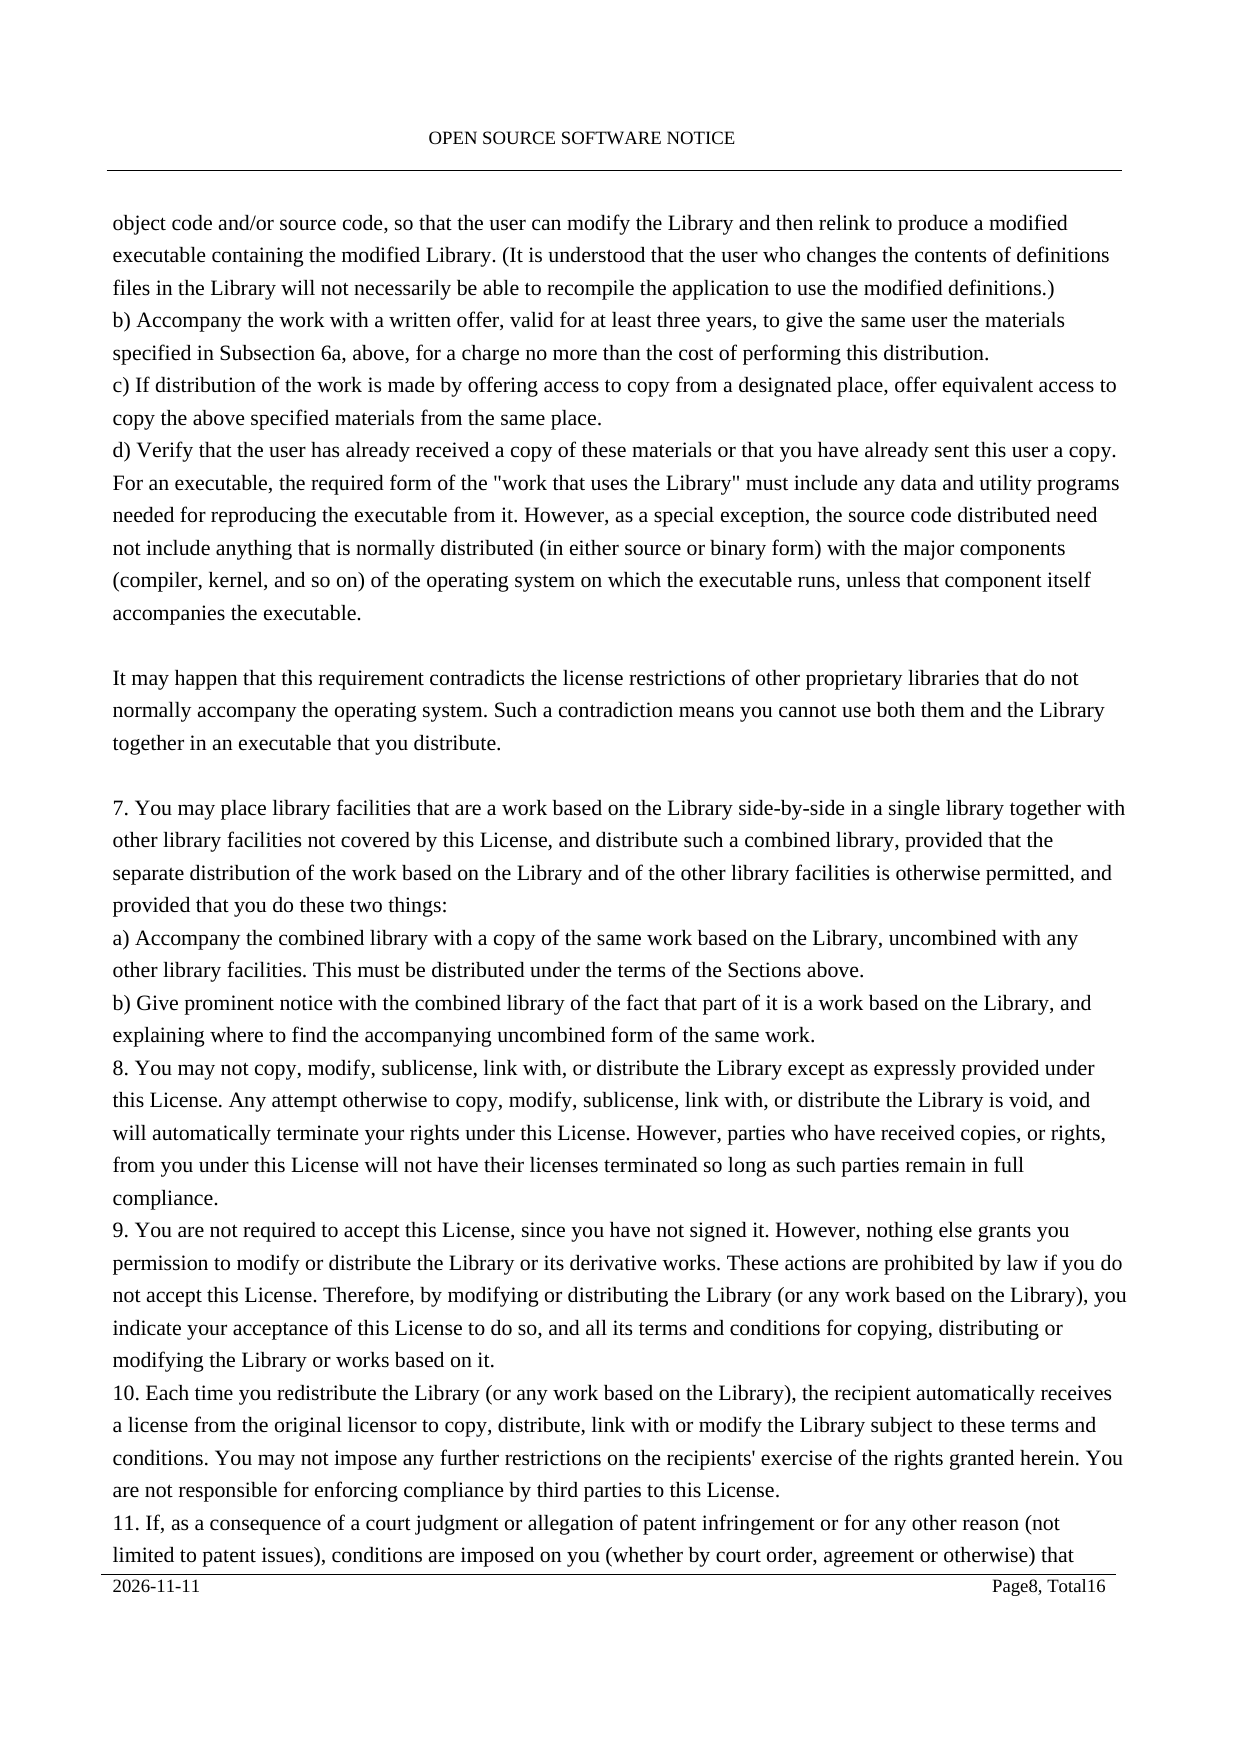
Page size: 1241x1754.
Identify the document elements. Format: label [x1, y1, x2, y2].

text [112, 206, 1128, 1571]
